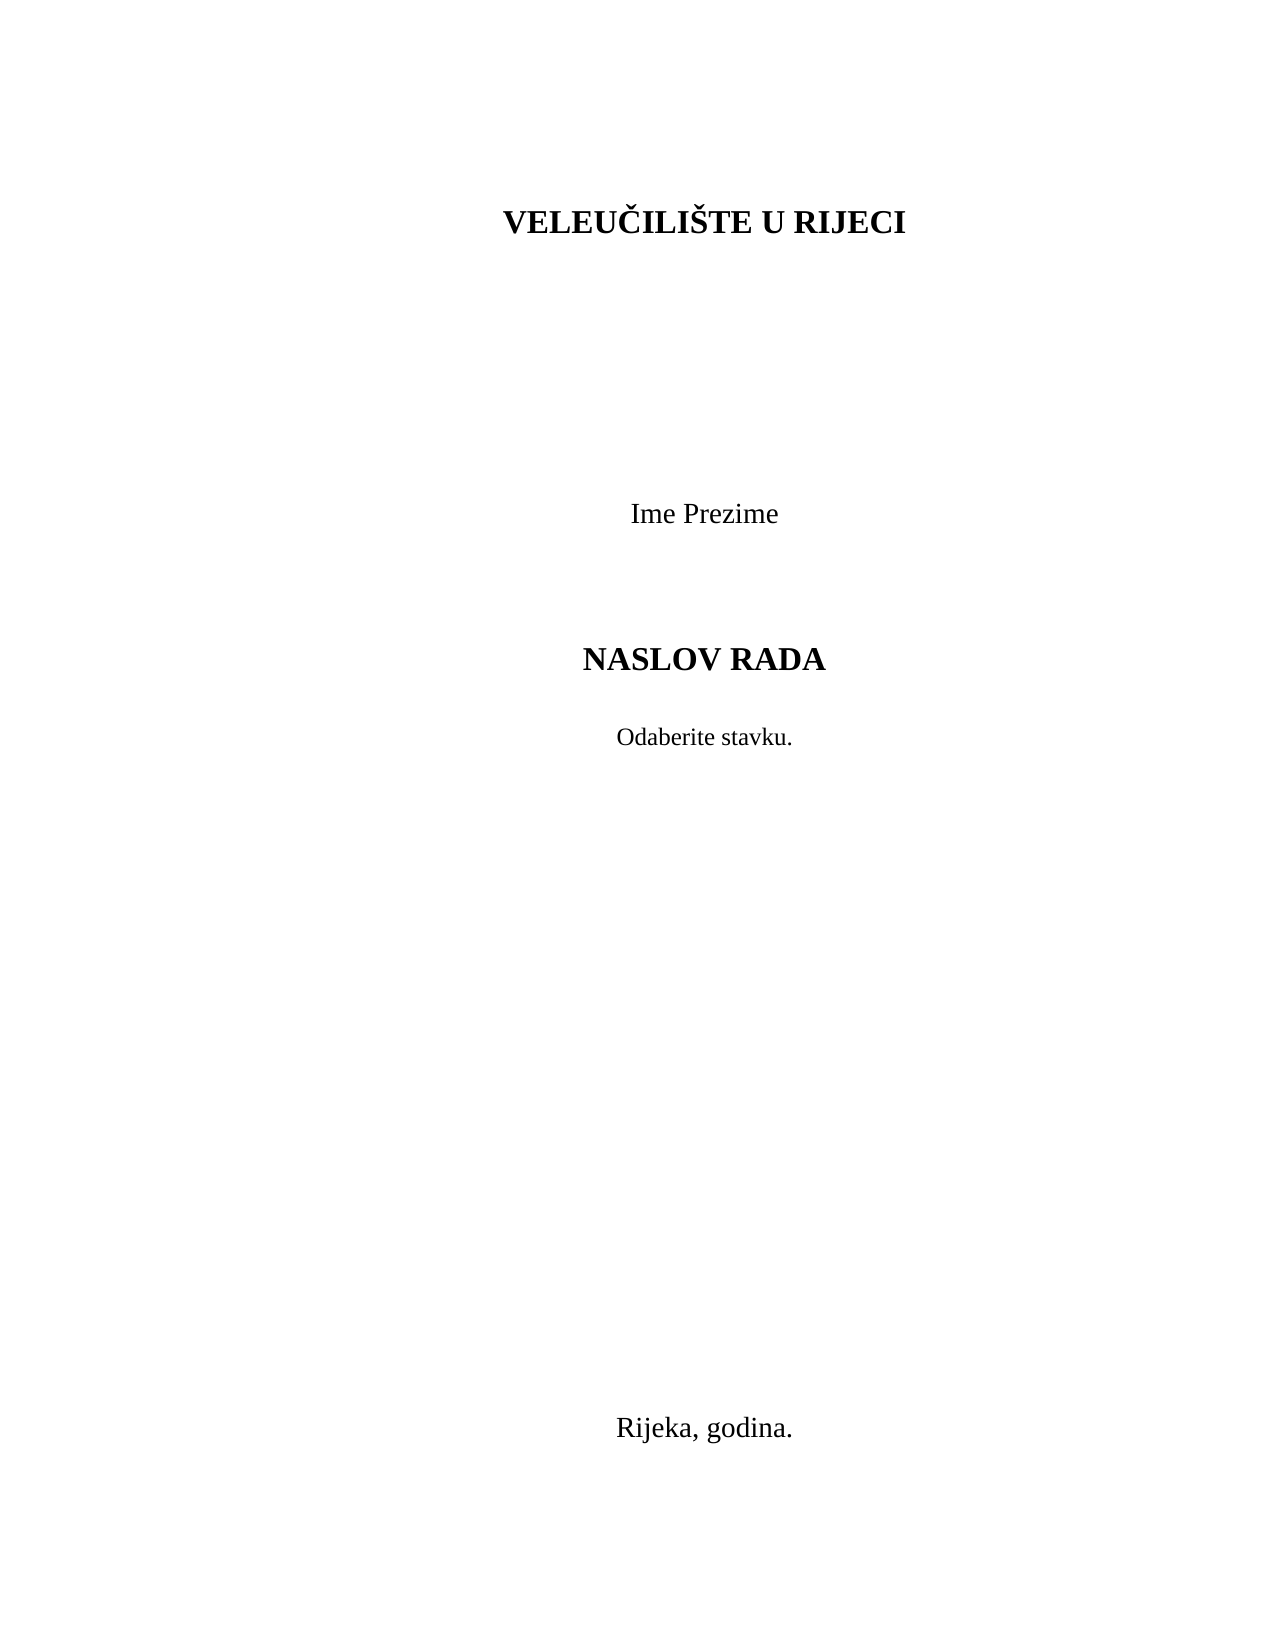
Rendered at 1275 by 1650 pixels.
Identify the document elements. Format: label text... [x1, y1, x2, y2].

text Rijeka, godina. [177, 1411, 1157, 1444]
text VELEUČILIŠTE U RIJECI [177, 202, 1157, 241]
text Ime Prezime [177, 496, 1157, 530]
text NASLOV RADA [177, 640, 1157, 678]
